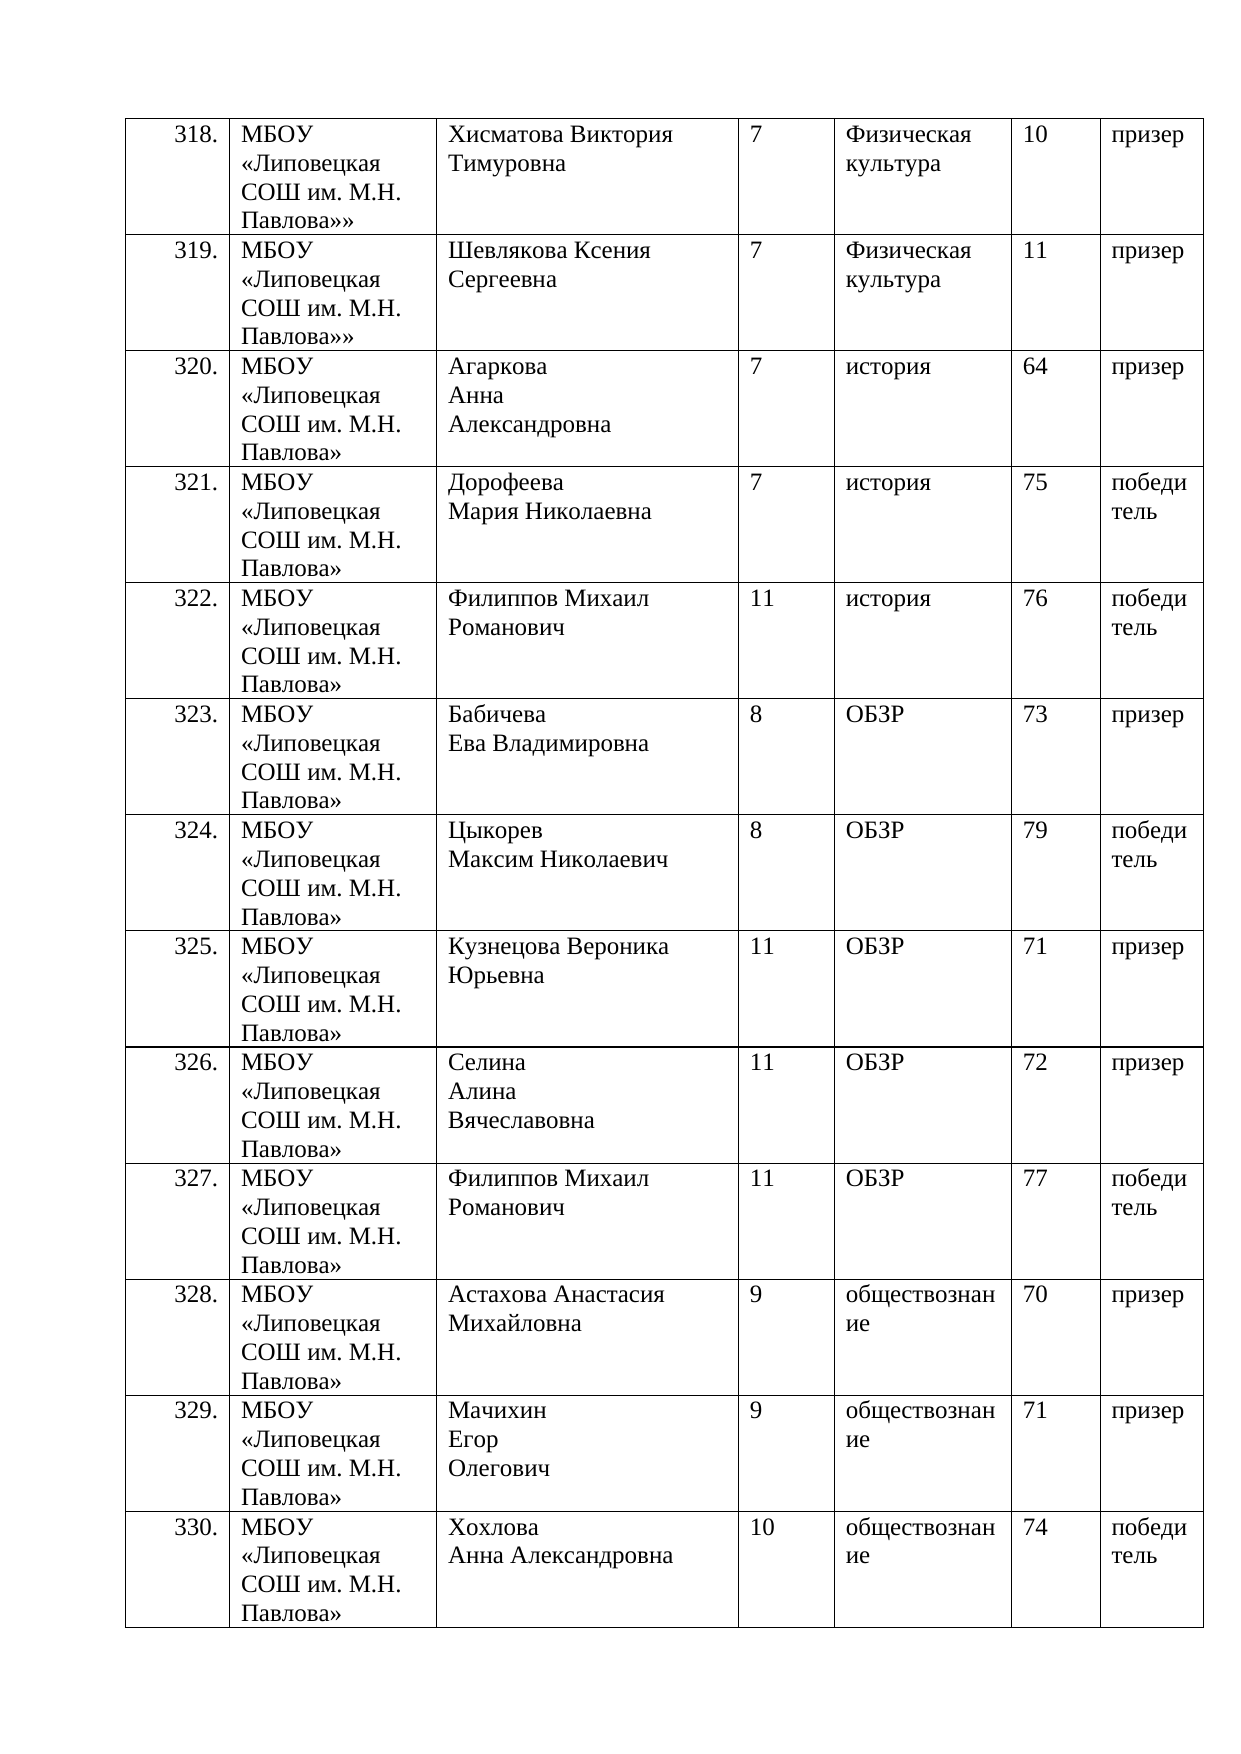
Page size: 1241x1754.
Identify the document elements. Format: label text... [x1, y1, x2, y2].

table_cell [126, 351, 229, 466]
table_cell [230, 1512, 436, 1627]
table_cell МБОУ «Липовецкая СОШ им. М.Н. Павлова»» [230, 235, 436, 350]
table_cell МБОУ «Липовецкая СОШ им. М.Н. Павлова» [230, 467, 436, 582]
table_cell призер [1101, 699, 1203, 814]
table_cell призер [1101, 931, 1203, 1046]
table_cell ОБЗР [835, 699, 1011, 814]
table_cell 11 [739, 1164, 834, 1278]
table_cell МБОУ «Липовецкая СОШ им. М.Н. Павлова» [230, 1396, 436, 1511]
table_cell [126, 119, 229, 234]
table_cell 11 [1012, 235, 1100, 350]
table_cell 10 [1012, 119, 1100, 234]
table_cell Дорофеева Мария Николаевна [437, 467, 738, 582]
table_cell Шевлякова Ксения Сергеевна [437, 235, 738, 350]
table_cell 11 [739, 931, 834, 1046]
table_cell [126, 1164, 229, 1278]
table_cell МБОУ «Липовецкая СОШ им. М.Н. Павлова» [230, 815, 436, 930]
table_cell 7 [739, 119, 834, 234]
table_cell 73 [1012, 699, 1100, 814]
table_cell Селина Алина Вячеславовна [437, 1048, 738, 1162]
table_cell 71 [1012, 931, 1100, 1046]
table_cell история [835, 351, 1011, 466]
table_cell [126, 467, 229, 582]
table_cell Бабичева Ева Владимировна [437, 699, 738, 814]
table_cell 77 [1012, 1164, 1100, 1278]
table_cell 8 [739, 699, 834, 814]
table_cell 64 [1012, 351, 1100, 466]
table_cell Хисматова Виктория Тимуровна [437, 119, 738, 234]
table_cell победитель [1101, 583, 1203, 698]
table_cell Филиппов Михаил Романович [437, 1164, 738, 1278]
table_cell МБОУ «Липовецкая СОШ им. М.Н. Павлова» [230, 931, 436, 1046]
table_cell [230, 119, 436, 234]
table_cell 70 [1012, 1280, 1100, 1394]
table_cell Цыкорев Максим Николаевич [437, 815, 738, 930]
table_cell 7 [739, 467, 834, 582]
table_cell призер [1101, 235, 1203, 350]
table_cell 72 [1012, 1048, 1100, 1162]
table_cell 8 [739, 815, 834, 930]
table_cell 9 [739, 1280, 834, 1394]
table_cell Астахова Анастасия Михайловна [437, 1280, 738, 1394]
table_cell 9 [739, 1396, 834, 1511]
table_cell 11 [739, 583, 834, 698]
table_cell 79 [1012, 815, 1100, 930]
table_cell ОБЗР [835, 1048, 1011, 1162]
table_cell победитель [1101, 1512, 1203, 1627]
table_cell история [835, 467, 1011, 582]
table_cell 10 [739, 1512, 834, 1627]
table_cell [126, 1512, 229, 1627]
table_cell 74 [1012, 1512, 1100, 1627]
table_cell обществознание [835, 1396, 1011, 1511]
table_cell МБОУ «Липовецкая СОШ им. М.Н. Павлова» [230, 1280, 436, 1394]
table_cell 7 [739, 235, 834, 350]
table_cell [126, 235, 229, 350]
table_cell обществознание [835, 1512, 1011, 1627]
table_cell Агаркова Анна Александровна [437, 351, 738, 466]
table_cell история [835, 583, 1011, 698]
table_cell призер [1101, 1048, 1203, 1162]
table_cell ОБЗР [835, 815, 1011, 930]
table_cell победитель [1101, 467, 1203, 582]
table_cell призер [1101, 1396, 1203, 1511]
table_cell Физическая культура [835, 235, 1011, 350]
table_cell победитель [1101, 1164, 1203, 1278]
table_cell Кузнецова Вероника Юрьевна [437, 931, 738, 1046]
table_cell Физическая культура [835, 119, 1011, 234]
table_cell призер [1101, 351, 1203, 466]
table_cell 71 [1012, 1396, 1100, 1511]
table_cell победитель [1101, 815, 1203, 930]
table_cell ОБЗР [835, 931, 1011, 1046]
table_cell 75 [1012, 467, 1100, 582]
table_cell ОБЗР [835, 1164, 1011, 1278]
table_cell МБОУ «Липовецкая СОШ им. М.Н. Павлова» [230, 351, 436, 466]
table_cell 7 [739, 351, 834, 466]
table_cell призер [1101, 119, 1203, 234]
table_cell Хохлова Анна Александровна [437, 1512, 738, 1627]
table_cell 11 [739, 1048, 834, 1162]
table_cell [126, 815, 229, 930]
table_cell [126, 1396, 229, 1511]
table_cell [126, 699, 229, 814]
table_cell Филиппов Михаил Романович [437, 583, 738, 698]
table_cell [126, 583, 229, 698]
table_cell Мачихин Егор Олегович [437, 1396, 738, 1511]
table_cell 76 [1012, 583, 1100, 698]
table_cell МБОУ «Липовецкая СОШ им. М.Н. Павлова» [230, 583, 436, 698]
table_cell МБОУ «Липовецкая СОШ им. М.Н. Павлова» [230, 699, 436, 814]
table_cell [126, 1280, 229, 1394]
table_cell МБОУ «Липовецкая СОШ им. М.Н. Павлова» [230, 1164, 436, 1278]
table_cell [126, 1048, 229, 1162]
table_cell [126, 931, 229, 1046]
table_cell обществознание [835, 1280, 1011, 1394]
table_cell МБОУ «Липовецкая СОШ им. М.Н. Павлова» [230, 1048, 436, 1162]
table_cell призер [1101, 1280, 1203, 1394]
